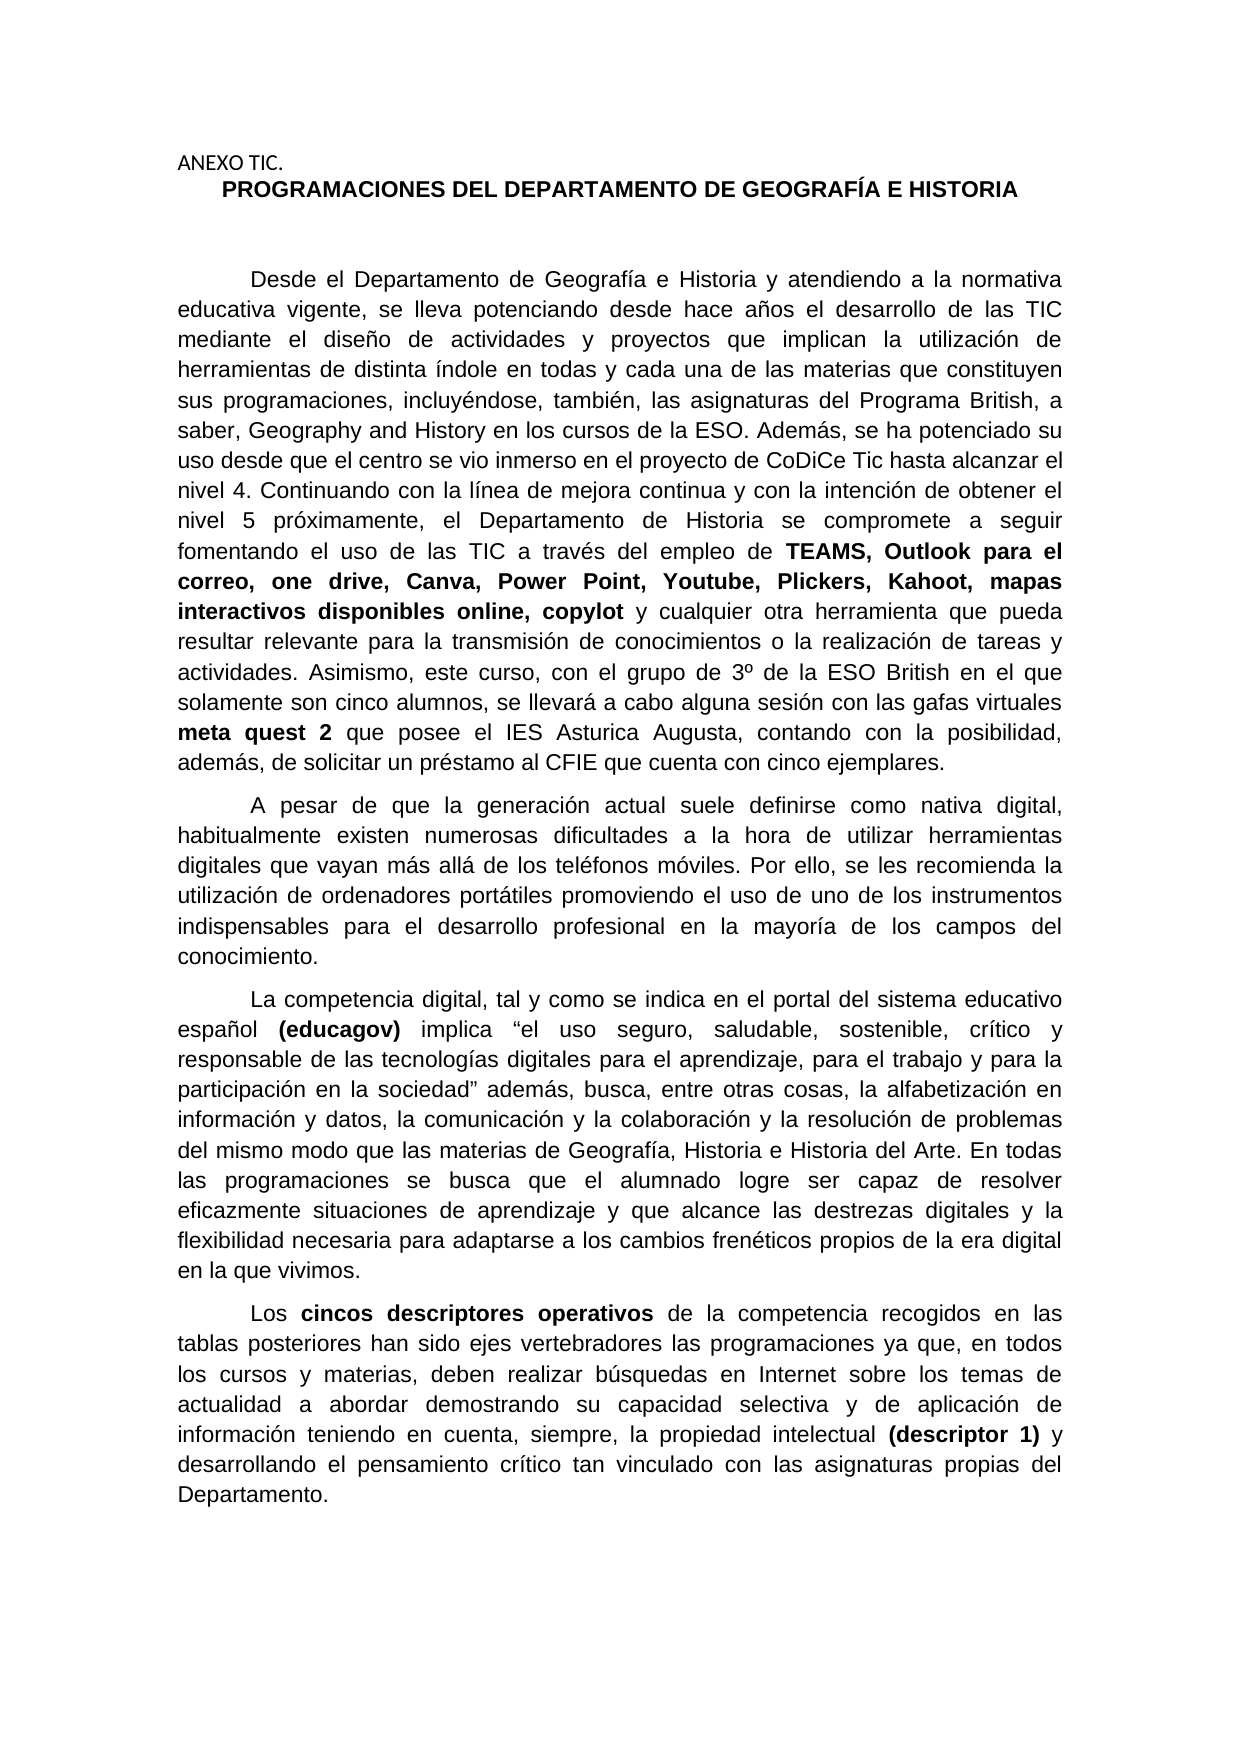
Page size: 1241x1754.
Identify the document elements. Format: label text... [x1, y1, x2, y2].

text Desde el Departamento de Geografía e Historia y atendiendo a la normativa educativa vigente, se lleva potenciando desde hace años el desarrollo de las TIC mediante el diseño de actividades y proyectos que implican la utilización de herramientas de distinta índole en todas y cada una de las materias que constituyen sus programaciones, incluyéndose, también, las asignaturas del Programa British, a saber, Geography and History en los cursos de la ESO. Además, se ha potenciado su uso desde que el centro se vio inmerso en el proyecto de CoDiCe Tic hasta alcanzar el nivel 4. Continuando con la línea de mejora continua y con la intención de obtener el nivel 5 próximamente, el Departamento de Historia se compromete a seguir fomentando el uso de las TIC a través del empleo de TEAMS, Outlook para el correo, one drive, Canva, Power Point, Youtube, Plickers, Kahoot, mapas interactivos disponibles online, copylot y cualquier otra herramienta que pueda resultar relevante para la transmisión de conocimientos o la realización de tareas y actividades. Asimismo, este curso, con el grupo de 3º de la ESO British en el que solamente son cinco alumnos, se llevará a cabo alguna sesión con las gafas virtuales meta quest 2 que posee el IES Asturica Augusta, contando con la posibilidad, además, de solicitar un préstamo al CFIE que cuenta con cinco ejemplares. [177, 266, 1063, 776]
text PROGRAMACIONES DEL DEPARTAMENTO DE GEOGRAFÍA E HISTORIA [177, 176, 1063, 202]
text Los cincos descriptores operativos de la competencia recogidos en las tablas posteriores han sido ejes vertebradores las programaciones ya que, en todos los cursos y materias, deben realizar búsquedas en Internet sobre los temas de actualidad a abordar demostrando su capacidad selectiva y de aplicación de información teniendo en cuenta, siempre, la propiedad intelectual (descriptor 1) y desarrollando el pensamiento crítico tan vinculado con las asignaturas propias del Departamento. [177, 1300, 1063, 1508]
text La competencia digital, tal y como se indica en el portal del sistema educativo español (educagov) implica “el uso seguro, saludable, sostenible, crítico y responsable de las tecnologías digitales para el aprendizaje, para el trabajo y para la participación en la sociedad” además, busca, entre otras cosas, la alfabetización en información y datos, la comunicación y la colaboración y la resolución de problemas del mismo modo que las materias de Geografía, Historia e Historia del Arte. En todas las programaciones se busca que el alumnado logre ser capaz de resolver eficazmente situaciones de aprendizaje y que alcance las destrezas digitales y la flexibilidad necesaria para adaptarse a los cambios frenéticos propios de la era digital en la que vivimos. [177, 986, 1063, 1284]
text A pesar de que la generación actual suele definirse como nativa digital, habitualmente existen numerosas dificultades a la hora de utilizar herramientas digitales que vayan más allá de los teléfonos móviles. Por ello, se les recomienda la utilización de ordenadores portátiles promoviendo el uso de uno de los instrumentos indispensables para el desarrollo profesional en la mayoría de los campos del conocimiento. [177, 792, 1063, 969]
text ANEXO TIC. [177, 148, 1063, 176]
